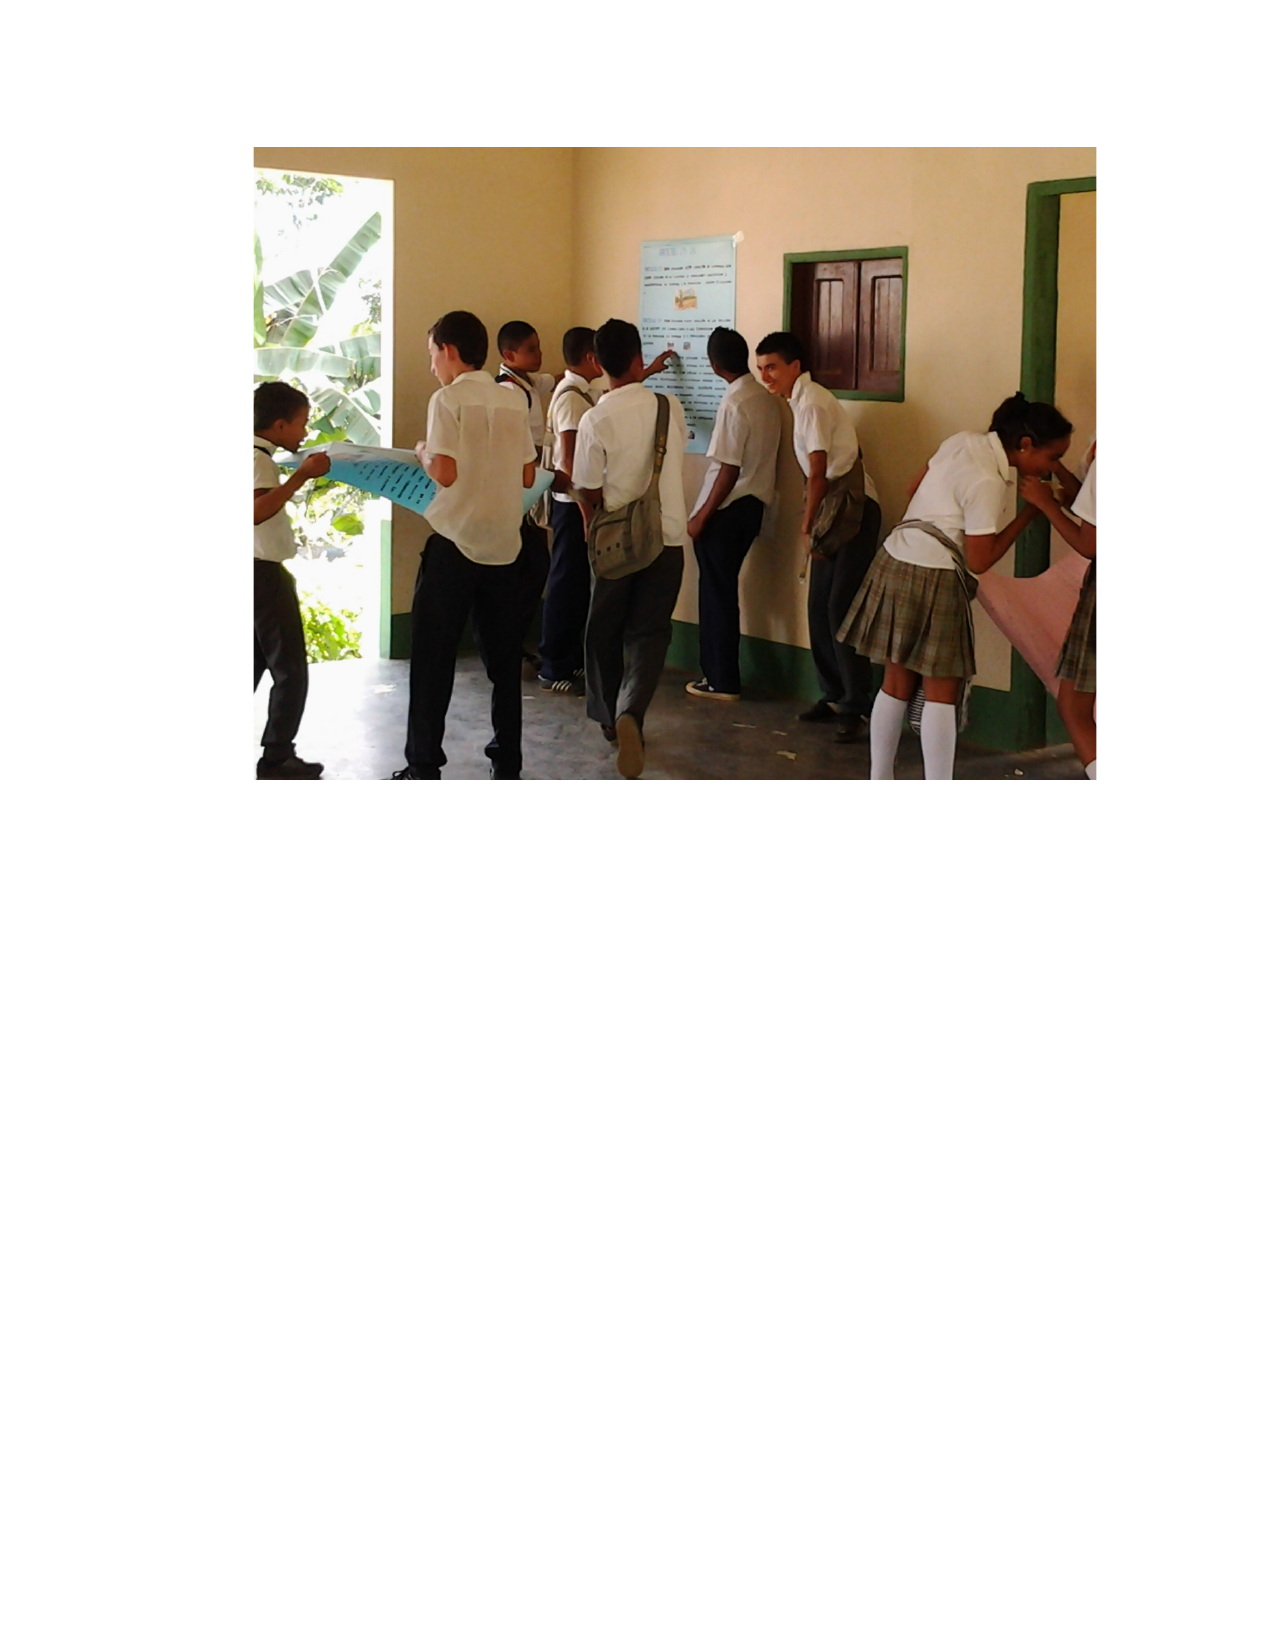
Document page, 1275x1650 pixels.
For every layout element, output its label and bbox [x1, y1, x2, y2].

picture [253, 147, 1097, 780]
